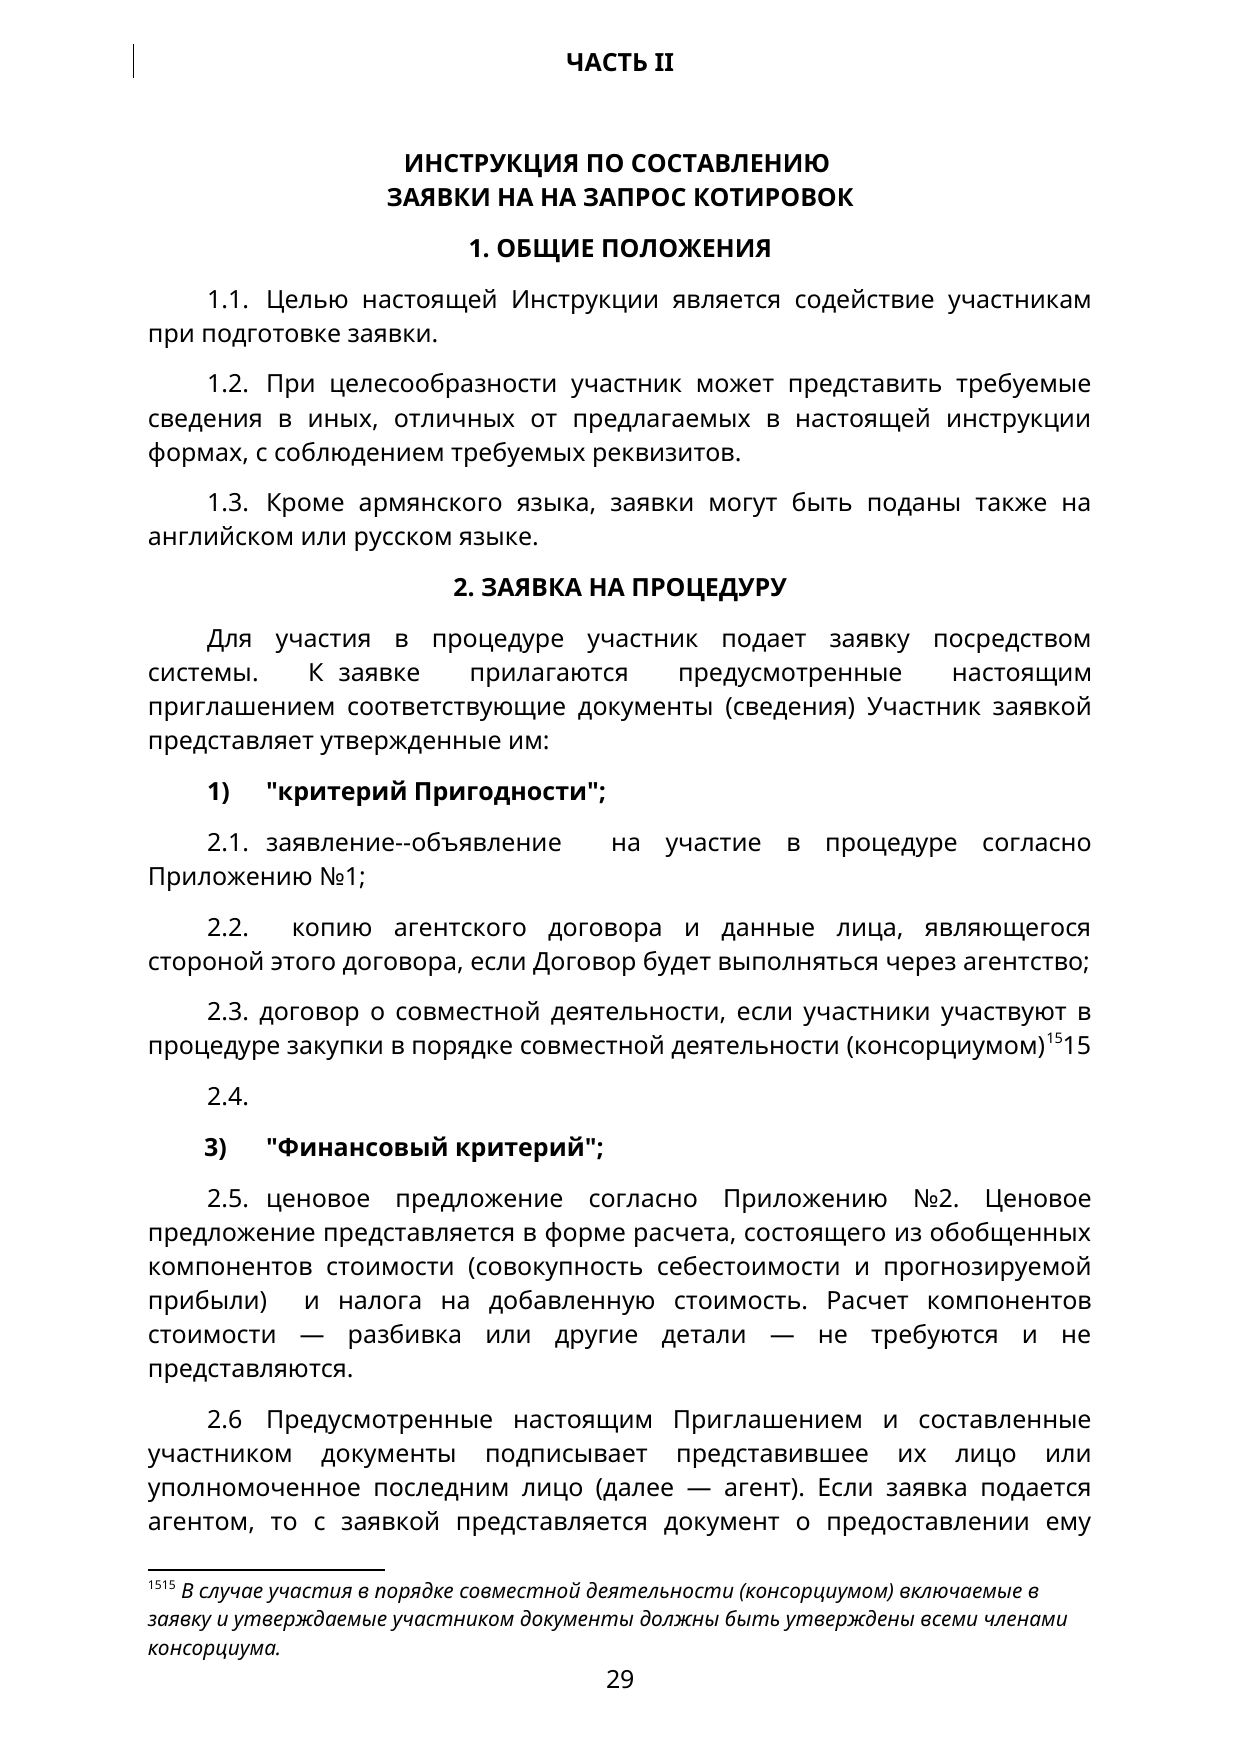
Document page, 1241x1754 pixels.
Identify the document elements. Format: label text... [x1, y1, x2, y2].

text ЧАСТЬ II [148, 44, 1092, 78]
text 2.5. ценовое предложение согласно Приложению №2. Ценовое предложение представляется в форме расчета, состоящего из обобщенных компонентов стоимости (совокупность себестоимости и прогнозируемой прибыли) и налога на добавленную стоимость. Расчет компонентов стоимости — разбивка или другие детали — не требуются и не представляются. [148, 1180, 1092, 1384]
text 1.2. При целесообразности участник может представить требуемые сведения в иных, отличных от предлагаемых в настоящей инструкции формах, с соблюдением требуемых реквизитов. [148, 366, 1092, 468]
text 1. ОБЩИЕ ПОЛОЖЕНИЯ [148, 231, 1092, 265]
text 2.2. копию агентского договора и данные лица, являющегося стороной этого договора, если Договор будет выполняться через агентство; [148, 909, 1092, 977]
text 1.1. Целью настоящей Инструкции является содействие участникам при подготовке заявки. [148, 281, 1092, 349]
text 2.4. [148, 1079, 1092, 1113]
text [148, 1401, 1092, 1537]
text 1.3. Кроме армянского языка, заявки могут быть поданы также на английском или русском языке. [148, 485, 1092, 553]
text 3) "Финансовый критерий"; [148, 1129, 1092, 1163]
text 1) "критерий Пригодности"; [148, 774, 1092, 808]
text Для участия в процедуре участник подает заявку посредством системы. К заявке прилагаются предусмотренные настоящим приглашением соответствующие документы (сведения) Участник заявкой представляет утвержденные им: [148, 621, 1092, 757]
text 2. ЗАЯВКА НА ПРОЦЕДУРУ [148, 570, 1092, 604]
text 2.3. договор о совместной деятельности, если участники участвуют в процедуре закупки в порядке совместной деятельности (консорциумом)15 [148, 994, 1092, 1062]
text 2.1. заявление--объявлениe на участие в процедуре согласно Приложению №1; [148, 824, 1092, 892]
text ИНСТРУКЦИЯ ПО СОСТАВЛЕНИЮ ЗАЯВКИ НА НА ЗАПРОС КОТИРОВОК [148, 146, 1092, 214]
